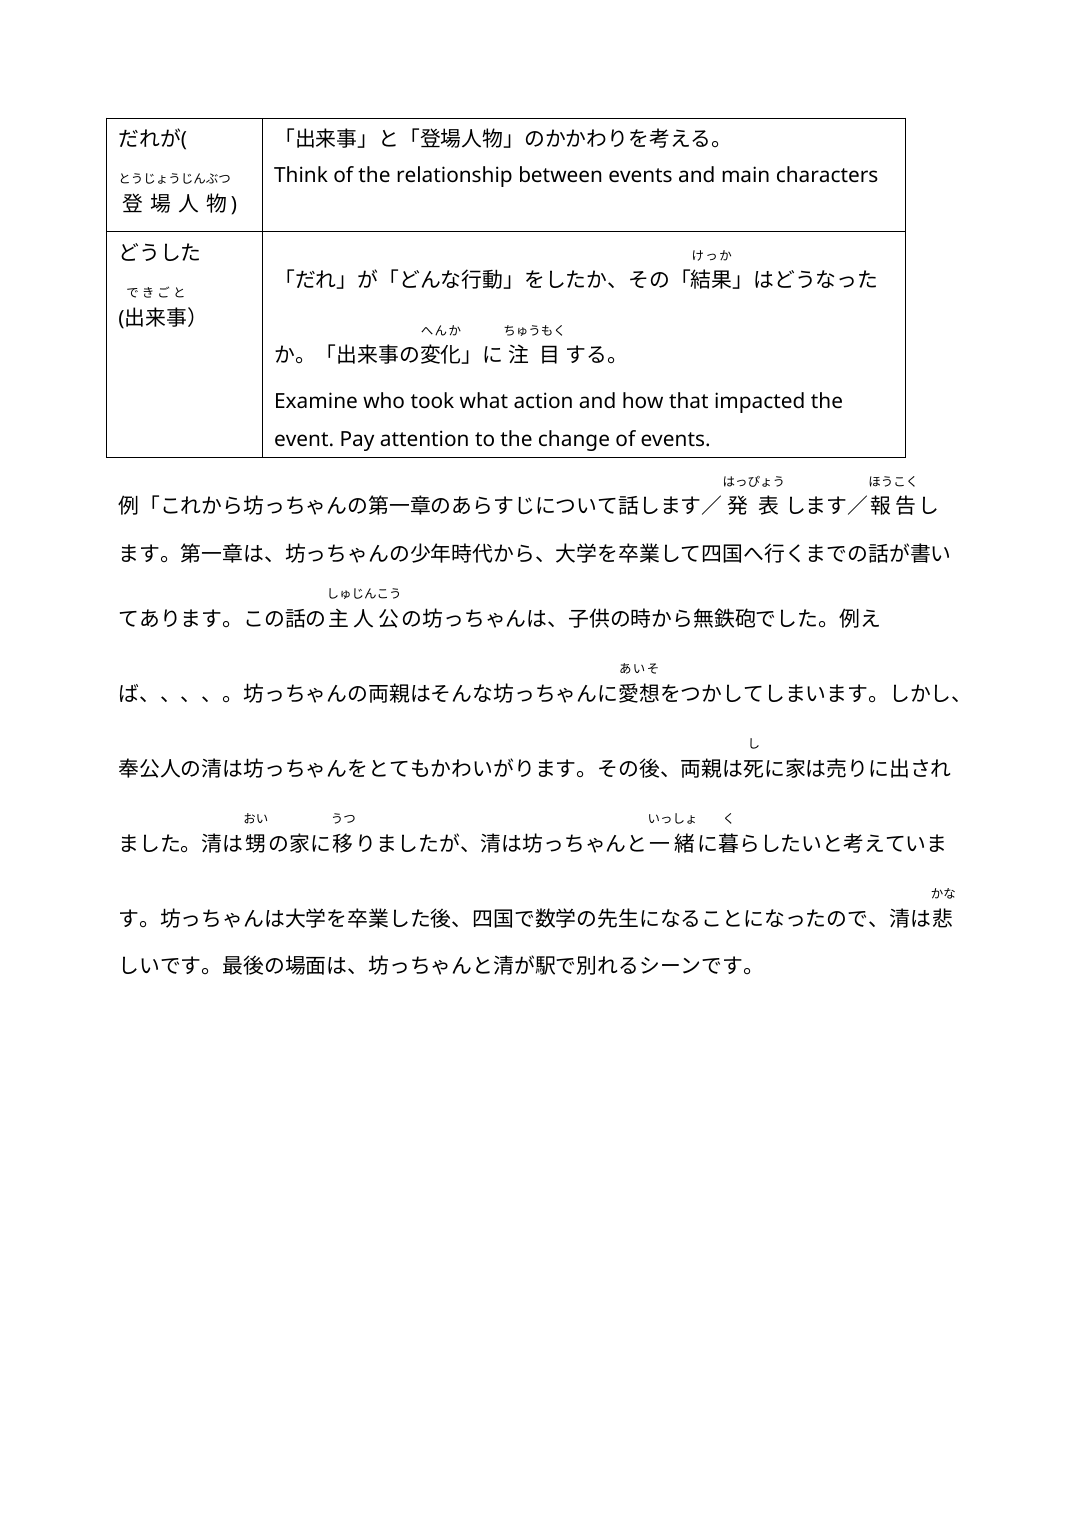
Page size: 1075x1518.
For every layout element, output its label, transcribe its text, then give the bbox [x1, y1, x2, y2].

table_cell 「だれ」が「どんな行動」をしたか、その「」はどうなったか。「出来事の」にする。 Examine who took what action and how that impacted the event. Pay attention to the change of events. [263, 232, 905, 457]
table_cell どうした (） [107, 232, 262, 457]
table_cell 「出来事」と「登場人物」のかかわりを考える。 Think of the relationship between events and main characters [263, 119, 905, 231]
table_cell だれが() [107, 119, 262, 231]
text 例「これから坊っちゃんの第一章のあらすじについて話します／します／します。第一章は、坊っちゃんの少年時代から、大学を卒業して四国へ行くまでの話が書いてあります。この話のの坊っちゃんは、子供の時から無鉄砲でした。例えば、、、、。坊っちゃんの両親はそんな坊っちゃんにをつかしてしまいます。しかし、奉公人の清は坊っちゃんをとてもかわいがります。その後、両親はに家は売りに出されました。清はの家にりましたが、清は坊っちゃんとにらしたいと考えています。坊っちゃんは大学を卒業した後、四国で数学の先生になることになったので、清はしいです。最後の場面は、坊っちゃんと清が駅で別れるシーンです。 [118, 458, 957, 983]
